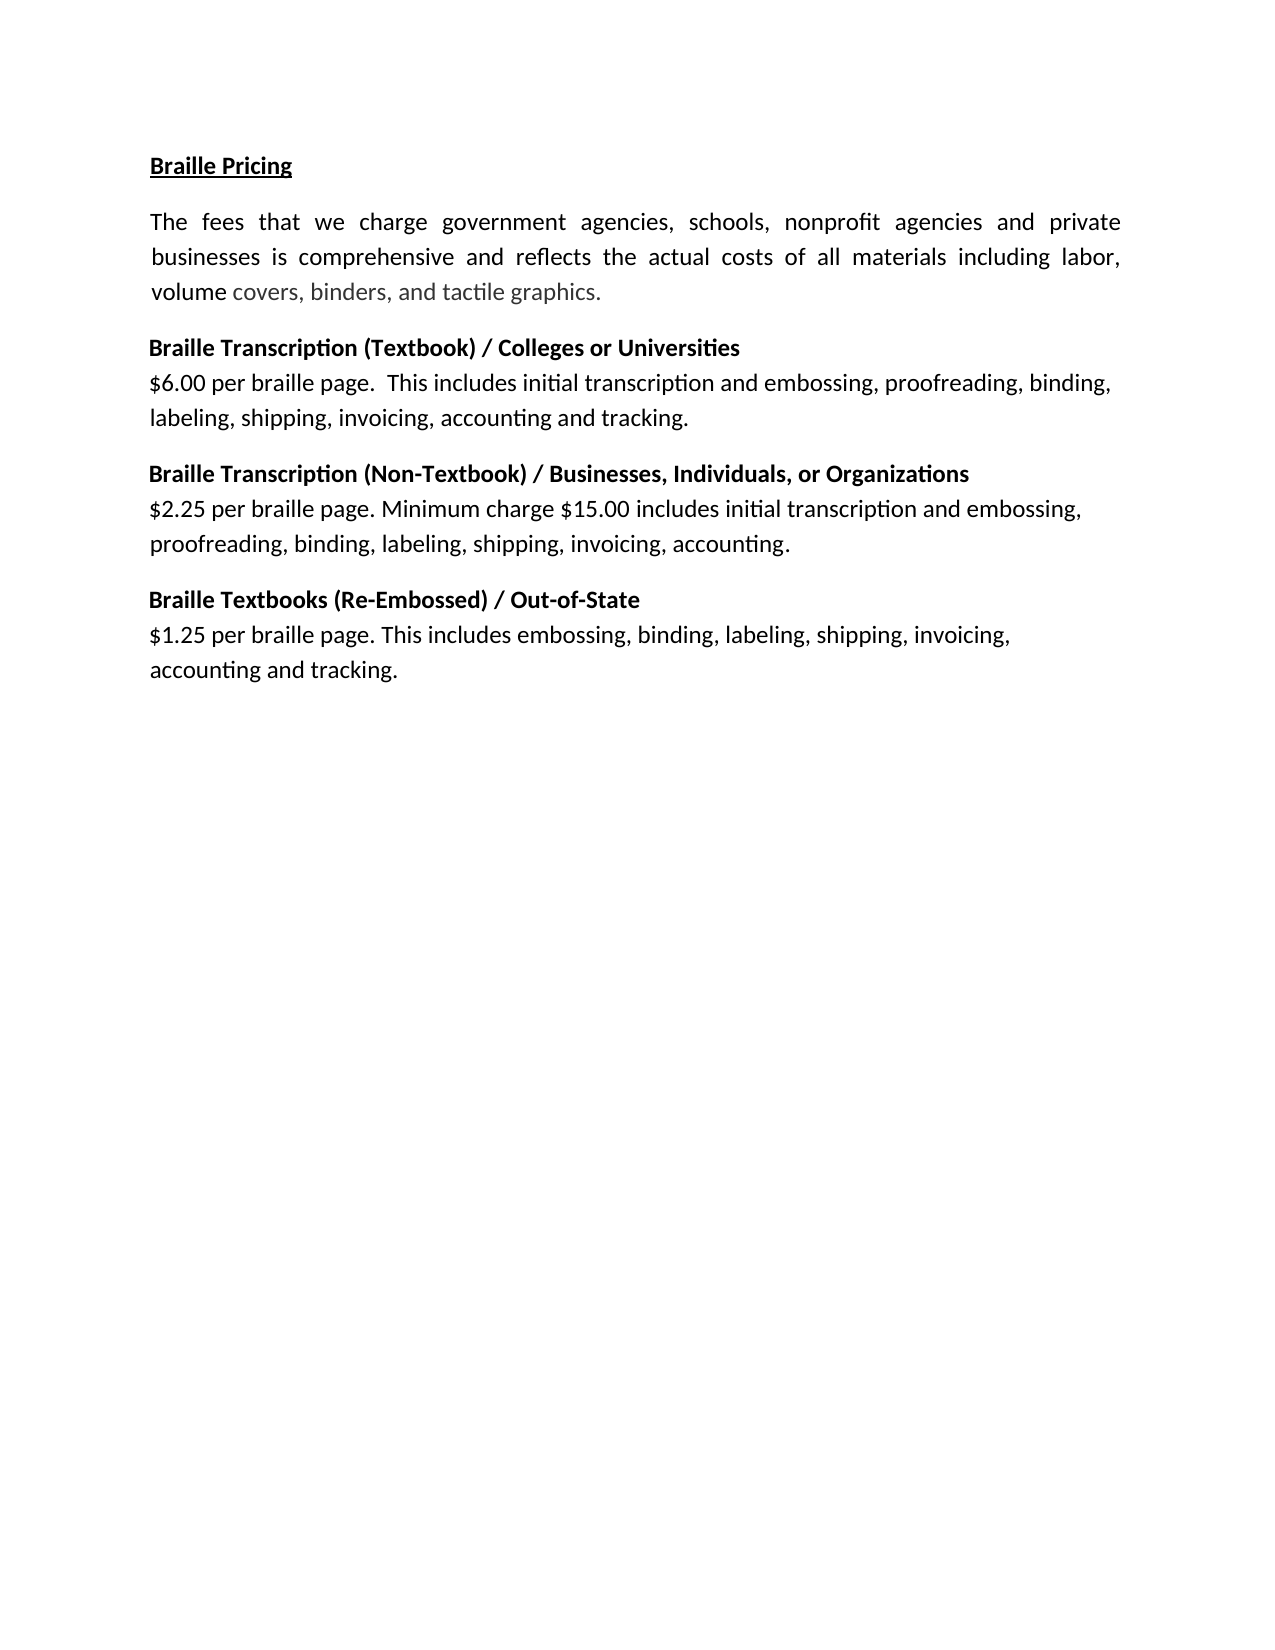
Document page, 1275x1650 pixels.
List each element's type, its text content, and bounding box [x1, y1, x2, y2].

text Braille Pricing [150, 150, 1122, 181]
text $2.25 per braille page. Minimum charge $15.00 includes initial transcription and embossing, proofreading, binding, labeling, shipping, invoicing, accounting. [148, 493, 1122, 558]
text $6.00 per braille page. This includes initial transcription and embossing, proofreading, binding, labeling, shipping, invoicing, accounting and tracking. [148, 367, 1122, 432]
text Braille Transcription (Non-Textbook) / Businesses, Individuals, or Organizations [148, 458, 1122, 488]
text The fees that we charge government agencies, schools, nonprofit agencies and private businesses is comprehensive and reflects the actual costs of all materials including labor, volume covers, binders, and tactile graphics. [150, 206, 1122, 307]
text Braille Textbooks (Re-Embossed) / Out-of-State [148, 584, 1122, 614]
text Braille Transcription (Textbook) / Colleges or Universities [148, 332, 1122, 362]
text $1.25 per braille page. This includes embossing, binding, labeling, shipping, invoicing, accounting and tracking. [148, 619, 1122, 684]
